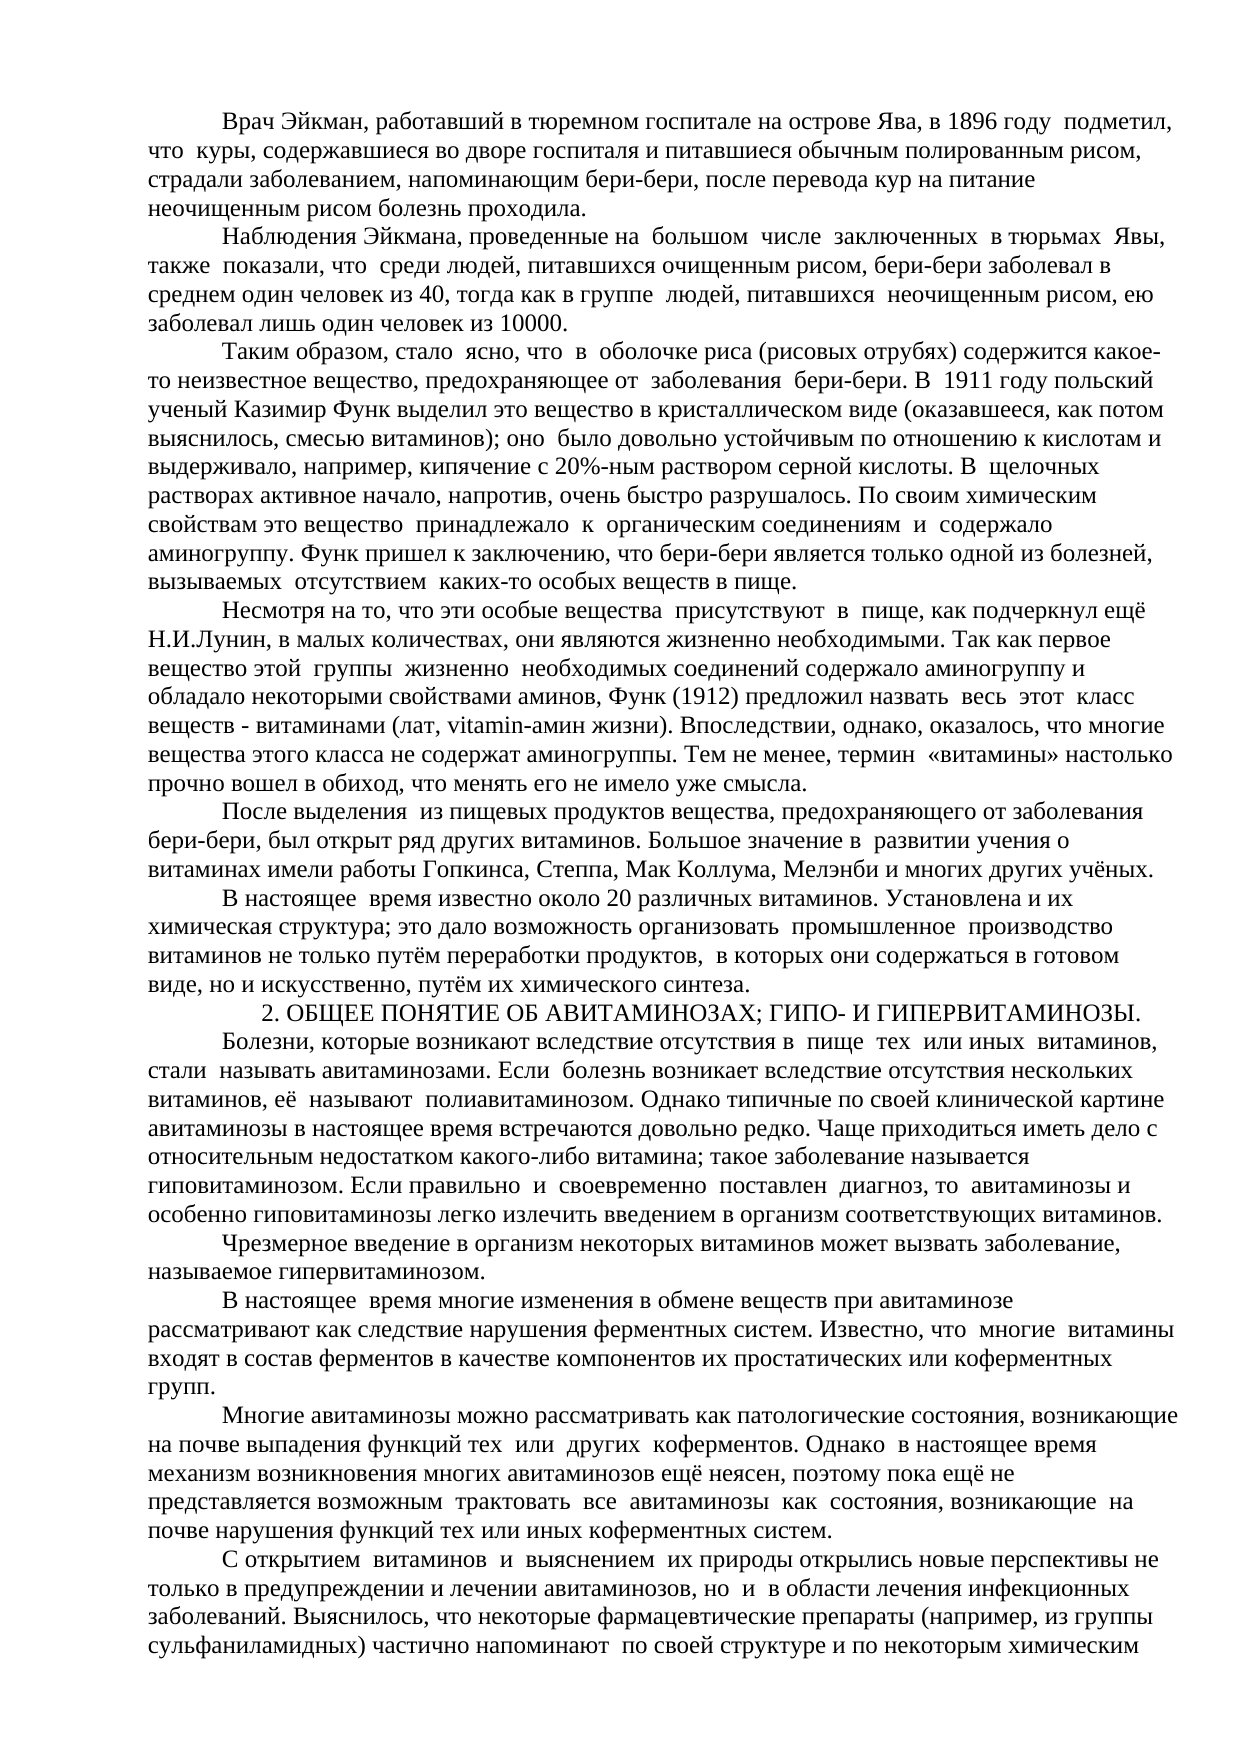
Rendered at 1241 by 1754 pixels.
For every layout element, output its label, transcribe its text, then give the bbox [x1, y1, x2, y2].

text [148, 1544, 1181, 1659]
text В настоящее время известно около 20 различных витаминов. Установлена и их химическая структура; это дало возможность организовать промышленное производство витаминов не только путём переработки продуктов, в которых они содержаться в готовом виде, но и искусственно, путём их химического синтеза. [148, 883, 1181, 998]
text Многие авитаминозы можно рассматривать как патологические состояния, возникающие на почве выпадения функций тех или других коферментов. Однако в настоящее время механизм возникновения многих авитаминозов ещё неясен, поэтому пока ещё не представляется возможным трактовать все авитаминозы как состояния, возникающие на почве нарушения функций тех или иных коферментных систем. [148, 1400, 1181, 1544]
text Несмотря на то, что эти особые вещества присутствуют в пище, как подчеркнул ещё Н.И.Лунин, в малых количествах, они являются жизненно необходимыми. Так как первое вещество этой группы жизненно необходимых соединений содержало аминогруппу и обладало некоторыми свойствами аминов, Функ (1912) предложил назвать весь этот класс веществ - витаминами (лат, vitamin-амин жизни). Впоследствии, однако, оказалось, что многие вещества этого класса не содержат аминогруппы. Тем не менее, термин «витамины» настолько прочно вошел в обиход, что менять его не имело уже смысла. [148, 595, 1181, 796]
text Наблюдения Эйкмана, проведенные на большом числе заключенных в тюрьмах Явы, также показали, что среди людей, питавшихся очищенным рисом, бери-бери заболевал в среднем один человек из 40, тогда как в группе людей, питавшихся неочищенным рисом, ею заболевал лишь один человек из 10000. [148, 221, 1181, 336]
text Таким образом, стало ясно, что в оболочке риса (рисовых отрубях) содержится какое-то неизвестное вещество, предохраняющее от заболевания бери-бери. В 1911 году польский ученый Казимир Функ выделил это вещество в кристаллическом виде (оказавшееся, как потом выяснилось, смесью витаминов); оно было довольно устойчивым по отношению к кислотам и выдерживало, например, кипячение с 20%-ным раствором серной кислоты. В щелочных растворах активное начало, напротив, очень быстро разрушалось. По своим химическим свойствам это вещество принадлежало к органическим соединениям и содержало аминогруппу. Функ пришел к заключению, что бери-бери является только одной из болезней, вызываемых отсутствием каких-то особых веществ в пище. [148, 336, 1181, 595]
text Болезни, которые возникают вследствие отсутствия в пище тех или иных витаминов, стали называть авитаминозами. Если болезнь возникает вследствие отсутствия нескольких витаминов, её называют полиавитаминозом. Однако типичные по своей клинической картине авитаминозы в настоящее время встречаются довольно редко. Чаще приходиться иметь дело с относительным недостатком какого-либо витамина; такое заболевание называется гиповитаминозом. Если правильно и своевременно поставлен диагноз, то авитаминозы и особенно гиповитаминозы легко излечить введением в организм соответствующих витаминов. [148, 1026, 1181, 1228]
text Врач Эйкман, работавший в тюремном госпитале на острове Ява, в 1896 году подметил, что куры, содержавшиеся во дворе госпиталя и питавшиеся обычным полированным рисом, страдали заболеванием, напоминающим бери-бери, после перевода кур на питание неочищенным рисом болезнь проходила. [148, 106, 1181, 221]
text После выделения из пищевых продуктов вещества, предохраняющего от заболевания бери-бери, был открыт ряд других витаминов. Большое значение в развитии учения о витаминах имели работы Гопкинса, Степпа, Мак Коллума, Мелэнби и многих других учёных. [148, 796, 1181, 883]
text 2. ОБЩЕЕ ПОНЯТИЕ ОБ АВИТАМИНОЗАХ; ГИПО- И ГИПЕРВИТАМИНОЗЫ. [148, 998, 1181, 1026]
text В настоящее время многие изменения в обмене веществ при авитаминозе рассматривают как следствие нарушения ферментных систем. Известно, что многие витамины входят в состав ферментов в качестве компонентов их простатических или коферментных групп. [148, 1285, 1181, 1400]
text Чрезмерное введение в организм некоторых витаминов может вызвать заболевание, называемое гипервитаминозом. [148, 1228, 1181, 1285]
